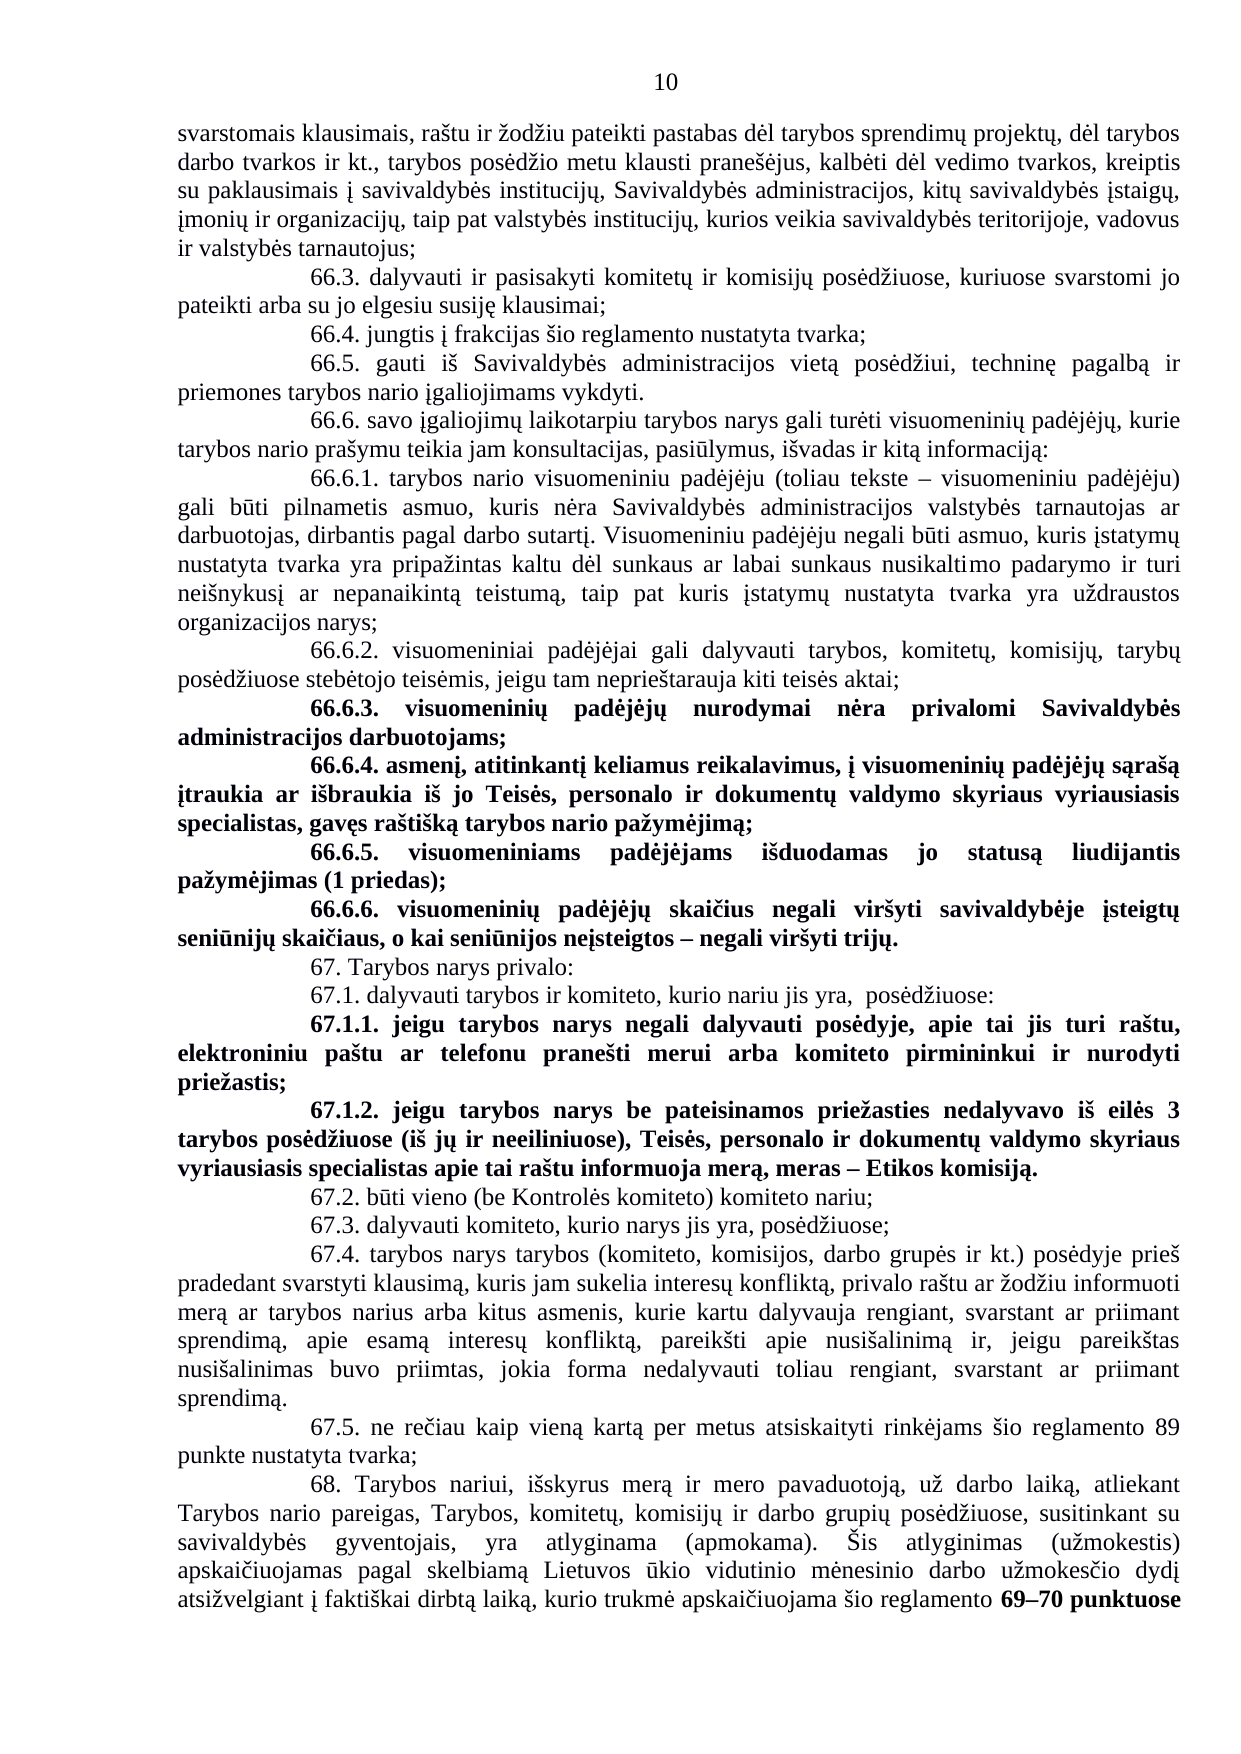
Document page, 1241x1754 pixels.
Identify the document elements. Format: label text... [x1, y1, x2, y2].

text 67.4. tarybos narys tarybos (komiteto, komisijos, darbo grupės ir kt.) posėdyje prieš pradedant svarstyti klausimą, kuris jam sukelia interesų konfliktą, privalo raštu ar žodžiu informuoti merą ar tarybos narius arba kitus asmenis, kurie kartu dalyvauja rengiant, svarstant ar priimant sprendimą, apie esamą interesų konfliktą, pareikšti apie nusišalinimą ir, jeigu pareikštas nusišalinimas buvo priimtas, jokia forma nedalyvauti toliau rengiant, svarstant ar priimant sprendimą. [177, 1239, 1181, 1412]
text 67.5. ne rečiau kaip vieną kartą per metus atsiskaityti rinkėjams šio reglamento 89 punkte nustatyta tvarka; [177, 1412, 1181, 1469]
text 67.3. dalyvauti komiteto, kurio narys jis yra, posėdžiuose; [177, 1211, 1181, 1239]
text 66.6.2. visuomeniniai padėjėjai gali dalyvauti tarybos, komitetų, komisijų, tarybų posėdžiuose stebėtojo teisėmis, jeigu tam neprieštarauja kiti teisės aktai; [177, 636, 1181, 693]
text 66.6.3. visuomeninių padėjėjų nurodymai nėra privalomi Savivaldybės administracijos darbuotojams; [177, 693, 1181, 751]
text 67.1.2. jeigu tarybos narys be pateisinamos priežasties nedalyvavo iš eilės 3 tarybos posėdžiuose (iš jų ir neeiliniuose), Teisės, personalo ir dokumentų valdymo skyriaus vyriausiasis specialistas apie tai raštu informuoja merą, meras – Etikos komisiją. [177, 1096, 1181, 1182]
text 66.6. savo įgaliojimų laikotarpiu tarybos narys gali turėti visuomeninių padėjėjų, kurie tarybos nario prašymu teikia jam konsultacijas, pasiūlymus, išvadas ir kitą informaciją: [177, 406, 1181, 463]
text 66.3. dalyvauti ir pasisakyti komitetų ir komisijų posėdžiuose, kuriuose svarstomi jo pateikti arba su jo elgesiu susiję klausimai; [177, 262, 1181, 319]
text 66.4. jungtis į frakcijas šio reglamento nustatyta tvarka; [177, 319, 1181, 348]
text 67.1. dalyvauti tarybos ir komiteto, kurio nariu jis yra, posėdžiuose: [177, 981, 1181, 1009]
text 67.2. būti vieno (be Kontrolės komiteto) komiteto nariu; [177, 1182, 1181, 1211]
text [177, 1469, 1181, 1613]
text 66.6.1. tarybos nario visuomeniniu padėjėju (toliau tekste – visuomeniniu padėjėju) gali būti pilnametis asmuo, kuris nėra Savivaldybės administracijos valstybės tarnautojas ar darbuotojas, dirbantis pagal darbo sutartį. Visuomeniniu padėjėju negali būti asmuo, kuris įstatymų nustatyta tvarka yra pripažintas kaltu dėl sunkaus ar labai sunkaus nusikaltimo padarymo ir turi neišnykusį ar nepanaikintą teistumą, taip pat kuris įstatymų nustatyta tvarka yra uždraustos organizacijos narys; [177, 463, 1181, 636]
text 66.6.6. visuomeninių padėjėjų skaičius negali viršyti savivaldybėje įsteigtų seniūnijų skaičiaus, o kai seniūnijos neįsteigtos – negali viršyti trijų. [177, 894, 1181, 952]
text 67. Tarybos narys privalo: [177, 952, 1181, 981]
text 67.1.1. jeigu tarybos narys negali dalyvauti posėdyje, apie tai jis turi raštu, elektroniniu paštu ar telefonu pranešti merui arba komiteto pirmininkui ir nurodyti priežastis; [177, 1009, 1181, 1096]
text 66.6.4. asmenį, atitinkantį keliamus reikalavimus, į visuomeninių padėjėjų sąrašą įtraukia ar išbraukia iš jo Teisės, personalo ir dokumentų valdymo skyriaus vyriausiasis specialistas, gavęs raštišką tarybos nario pažymėjimą; [177, 751, 1181, 837]
text 66.5. gauti iš Savivaldybės administracijos vietą posėdžiui, techninę pagalbą ir priemones tarybos nario įgaliojimams vykdyti. [177, 348, 1181, 406]
text 66.6.5. visuomeniniams padėjėjams išduodamas jo statusą liudijantis pažymėjimas (1 priedas); [177, 837, 1181, 894]
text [177, 118, 1181, 262]
